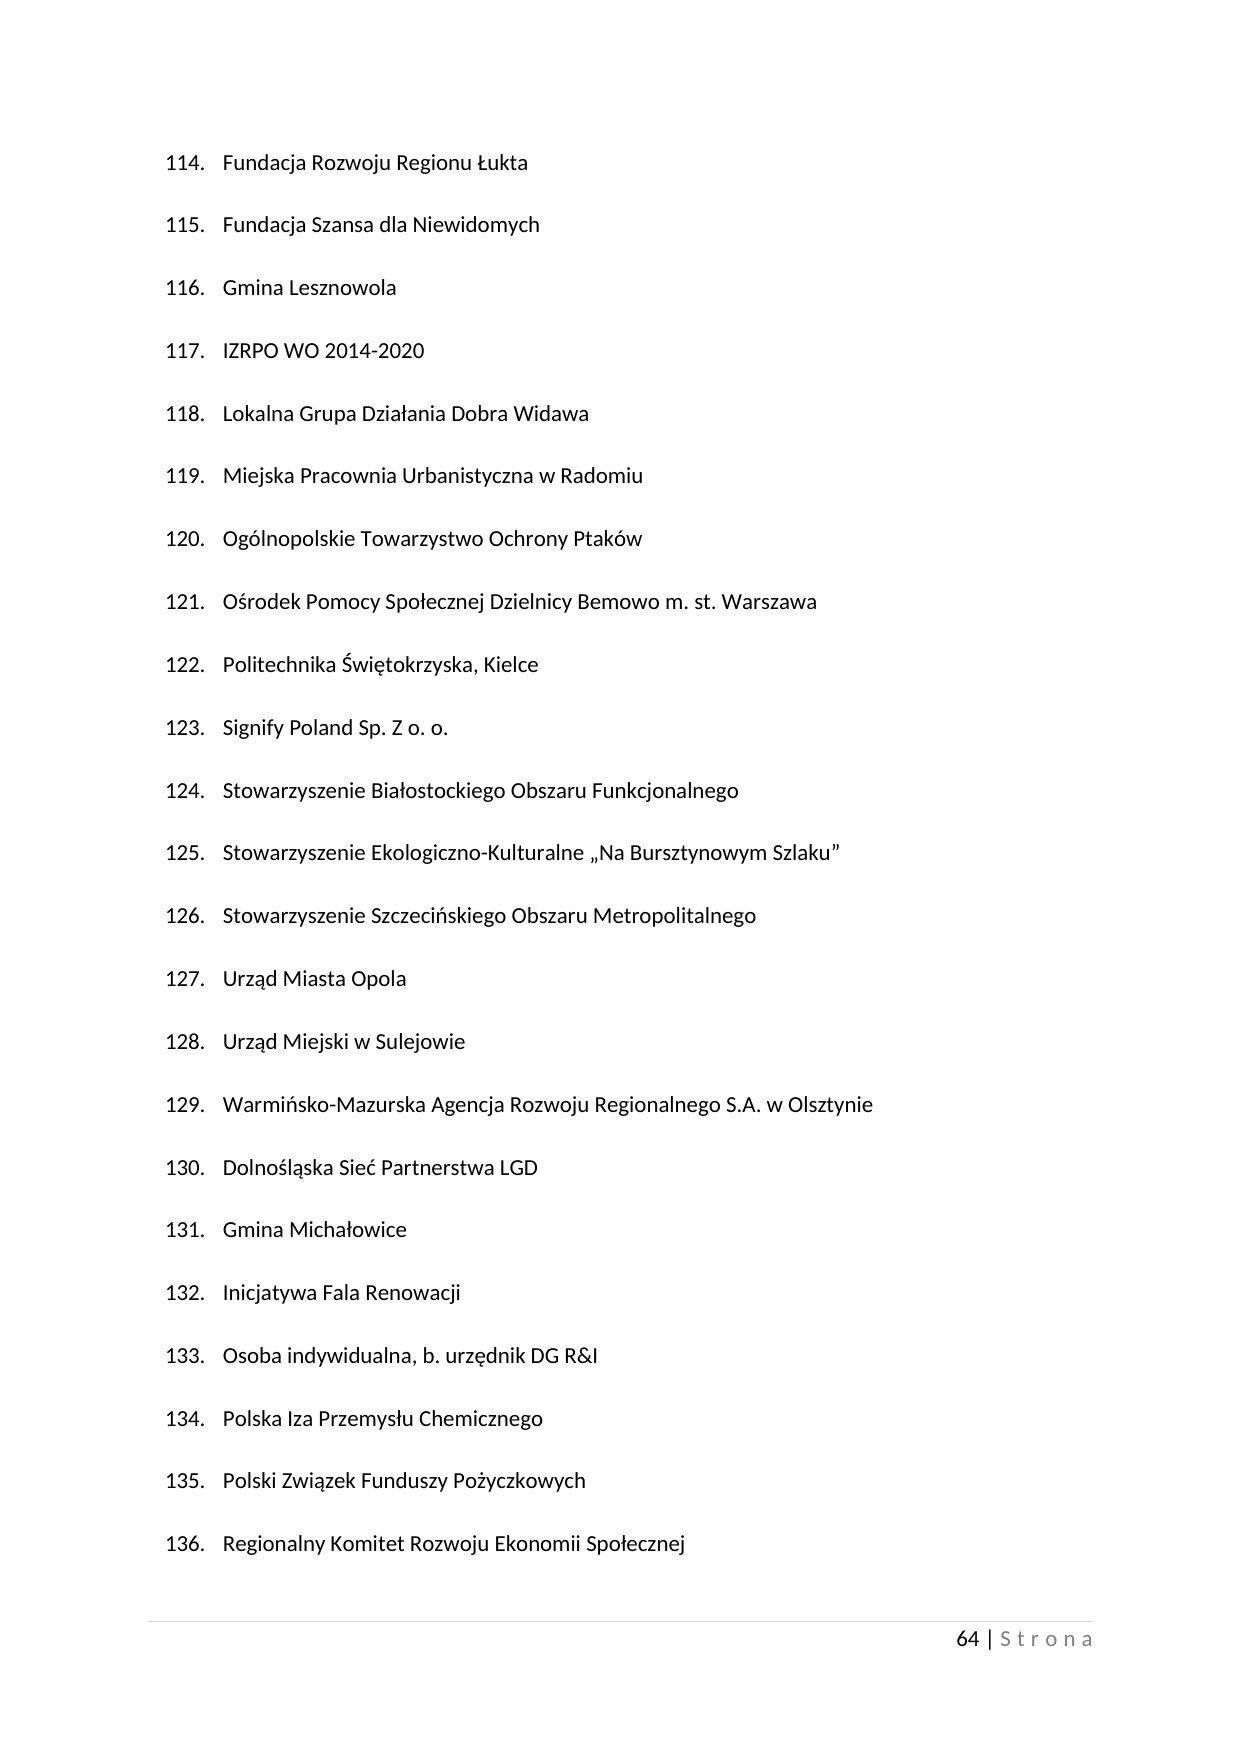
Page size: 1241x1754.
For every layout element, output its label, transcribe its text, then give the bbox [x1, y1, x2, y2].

list Polski Związek Funduszy Pożyczkowych [185, 1467, 1093, 1495]
list Signify Poland Sp. Z o. o. [185, 713, 1093, 741]
list Osoba indywidualna, b. urzędnik DG R&I [185, 1341, 1093, 1369]
list Miejska Pracownia Urbanistyczna w Radomiu [185, 462, 1093, 490]
list Regionalny Komitet Rozwoju Ekonomii Społecznej [185, 1529, 1093, 1557]
list Dolnośląska Sieć Partnerstwa LGD [185, 1153, 1093, 1181]
list Lokalna Grupa Działania Dobra Widawa [185, 399, 1093, 427]
list Politechnika Świętokrzyska, Kielce [185, 650, 1093, 678]
list Stowarzyszenie Białostockiego Obszaru Funkcjonalnego [185, 776, 1093, 804]
list IZRPO WO 2014-2020 [185, 336, 1093, 364]
list Polska Iza Przemysłu Chemicznego [185, 1404, 1093, 1432]
list Stowarzyszenie Szczecińskiego Obszaru Metropolitalnego [185, 901, 1093, 929]
list Warmińsko-Mazurska Agencja Rozwoju Regionalnego S.A. w Olsztynie [185, 1090, 1093, 1118]
list Fundacja Rozwoju Regionu Łukta [185, 148, 1093, 176]
list Stowarzyszenie Ekologiczno-Kulturalne „Na Bursztynowym Szlaku” [185, 838, 1093, 867]
list Inicjatywa Fala Renowacji [185, 1278, 1093, 1306]
list Ogólnopolskie Towarzystwo Ochrony Ptaków [185, 524, 1093, 552]
list Ośrodek Pomocy Społecznej Dzielnicy Bemowo m. st. Warszawa [185, 587, 1093, 615]
list Gmina Michałowice [185, 1215, 1093, 1243]
list Urząd Miejski w Sulejowie [185, 1027, 1093, 1055]
list Urząd Miasta Opola [185, 964, 1093, 992]
list Fundacja Szansa dla Niewidomych [185, 210, 1093, 238]
list Gmina Lesznowola [185, 273, 1093, 301]
